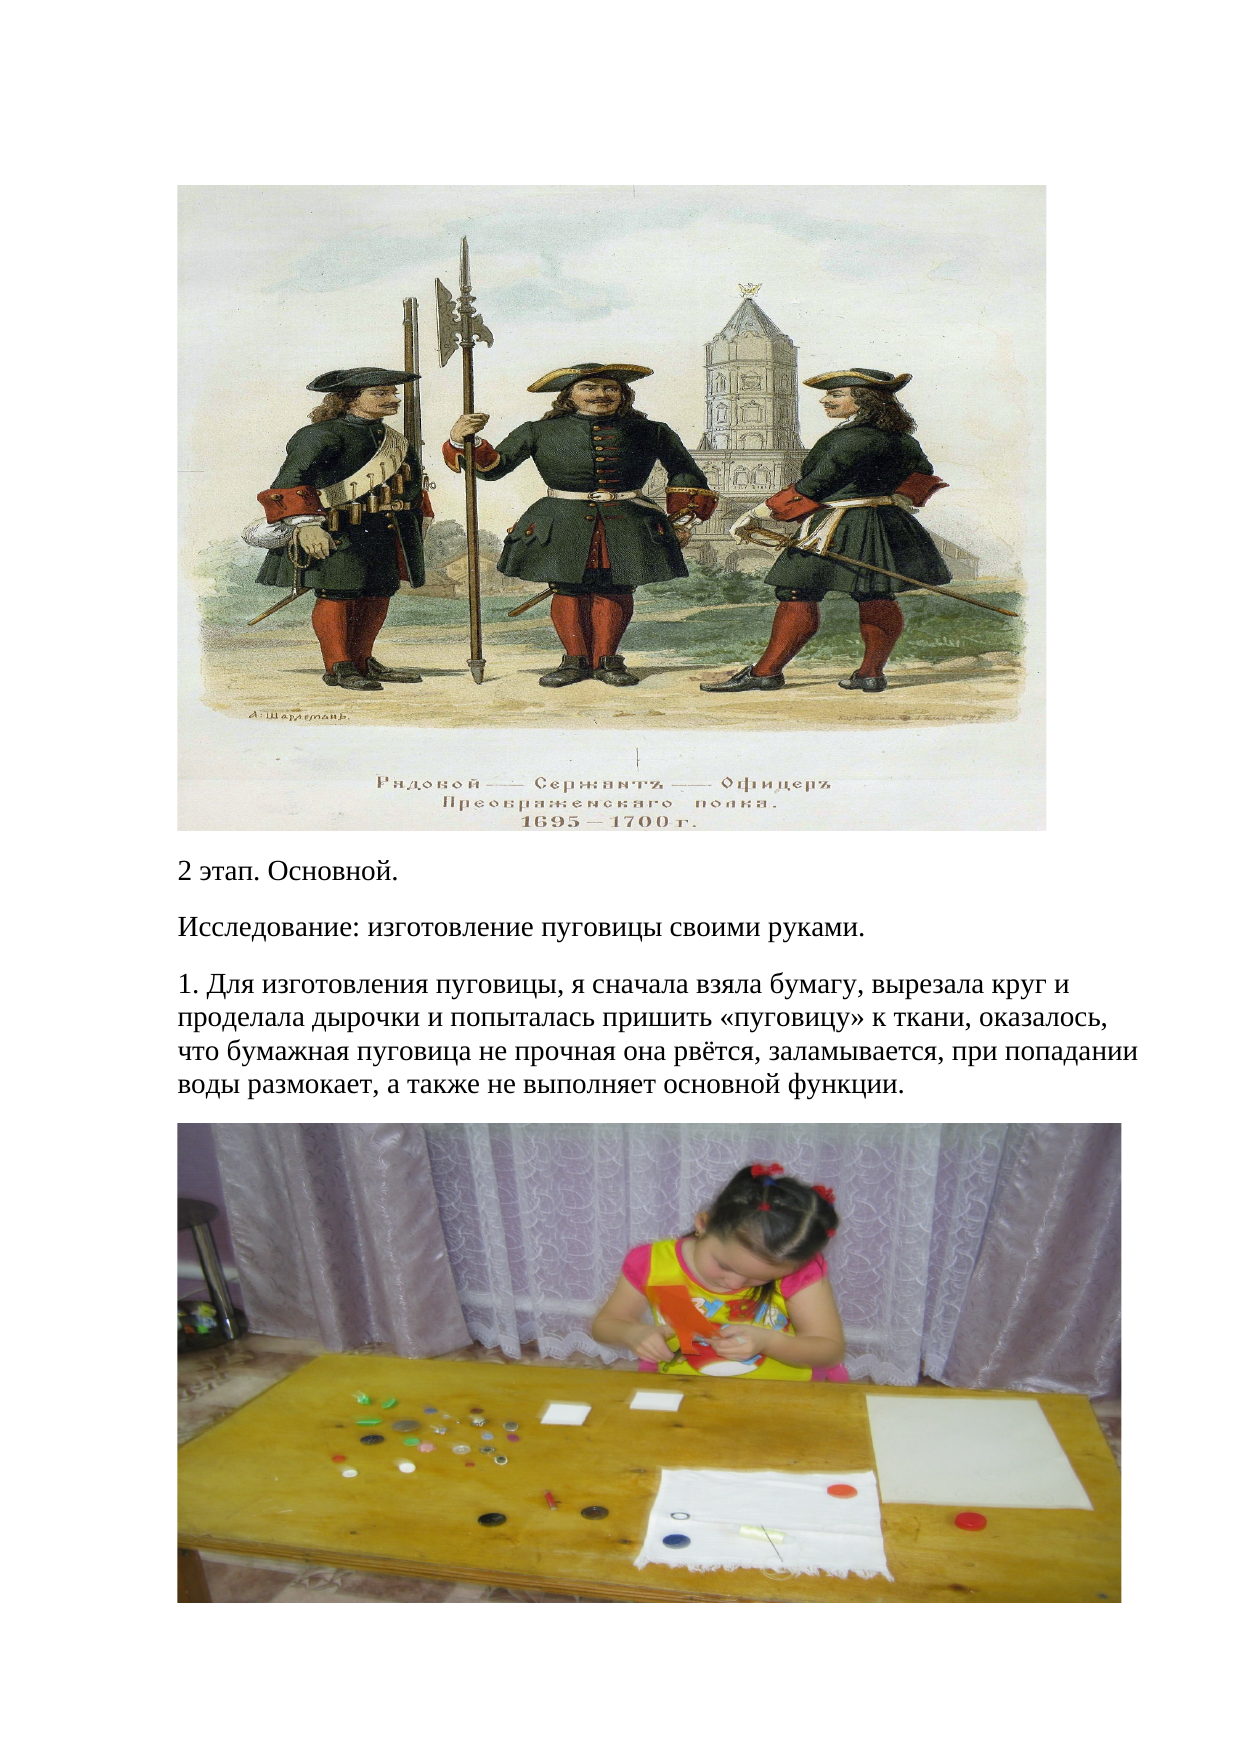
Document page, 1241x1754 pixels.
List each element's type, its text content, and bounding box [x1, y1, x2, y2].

picture [177, 185, 1047, 831]
text Исследование: изготовление пуговицы своими руками. [177, 909, 1152, 943]
text 1. Для изготовления пуговицы, я сначала взяла бумагу, вырезала круг и проделала дырочки и попыталась пришить «пуговицу» к ткани, оказалось, что бумажная пуговица не прочная она рвётся, заламывается, при попадании воды размокает, а также не выполняет основной функции. [177, 966, 1152, 1100]
text 2 этап. Основной. [177, 853, 1152, 887]
picture [177, 1123, 1122, 1603]
